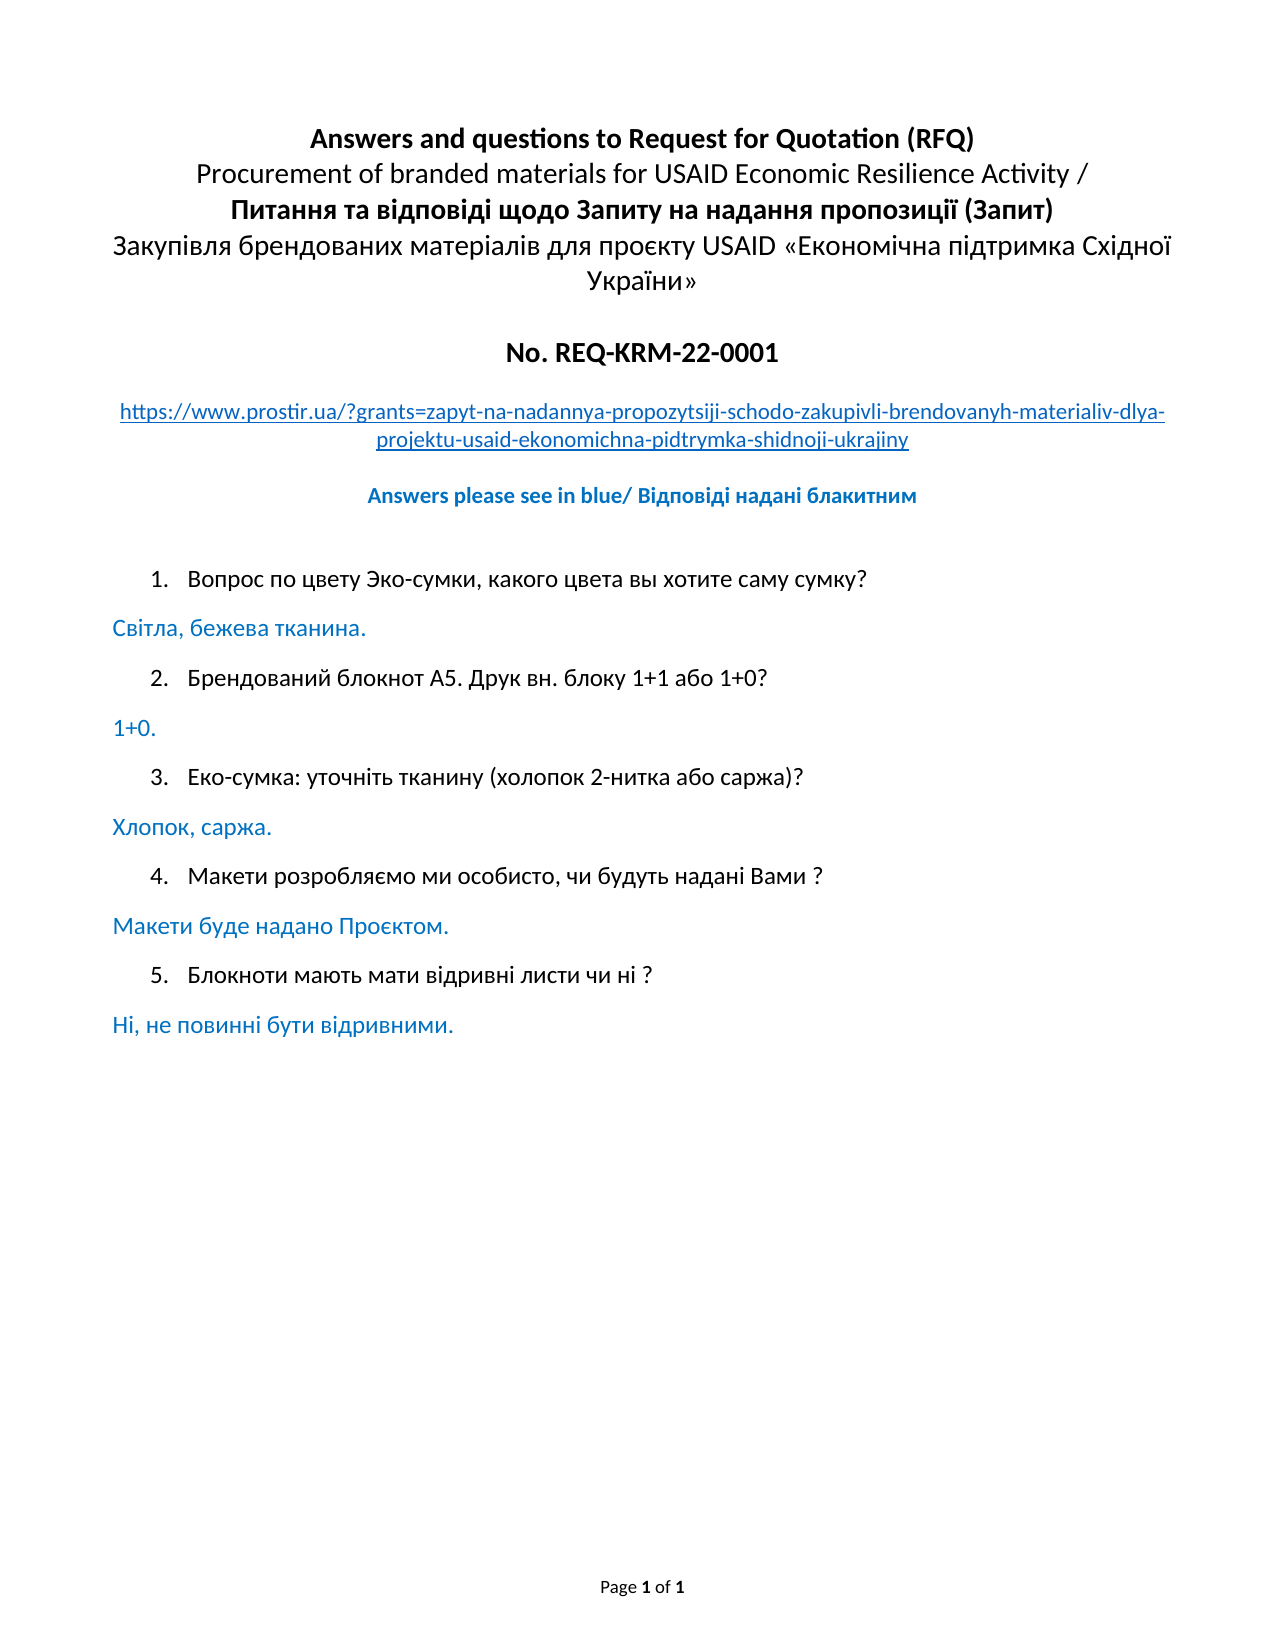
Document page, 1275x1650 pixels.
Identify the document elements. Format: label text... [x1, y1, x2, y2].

text Закупівля брендованих матеріалів для проєкту USAID «Економічна підтримка Східної України» [112, 227, 1172, 298]
list Еко-сумка: уточніть тканину (холопок 2-нитка або саржа)? [150, 761, 1172, 792]
list Брендований блокнот А5. Друк вн. блоку 1+1 або 1+0? [150, 662, 1172, 693]
text Хлопок, саржа. [112, 811, 1172, 841]
list Вопрос по цвету Эко-сумки, какого цвета вы хотите саму сумку? [150, 563, 1172, 593]
text Питання та відповіді щодо Запиту на надання пропозиції (Запит) [112, 191, 1172, 227]
text Макети буде надано Проєктом. [112, 910, 1172, 941]
text Світла, бежева тканина. [112, 612, 1172, 643]
text Ні, не повинні бути відривними. [112, 1009, 1172, 1040]
text 1+0. [112, 712, 1172, 742]
list Макети розробляємо ми особисто, чи будуть надані Вами ? [150, 860, 1172, 891]
text Answers please see in blue/ Відповіді надані блакитним [112, 481, 1172, 509]
list Блокноти мають мати відривні листи чи ні ? [150, 959, 1172, 990]
text https://www.prostir.ua/?grants=zapyt-na-nadannya-propozytsiji-schodo-zakupivli-brendovanyh-materialiv-dlya-projektu-usaid-ekonomichna-pidtrymka-shidnoji-ukrajiny [112, 397, 1172, 453]
text Procurement of branded materials for USAID Economic Resilience Activity / [112, 156, 1172, 191]
text No. REQ-KRM-22-0001 [112, 334, 1172, 369]
text Answers and questions to Request for Quotation (RFQ) [112, 120, 1172, 156]
